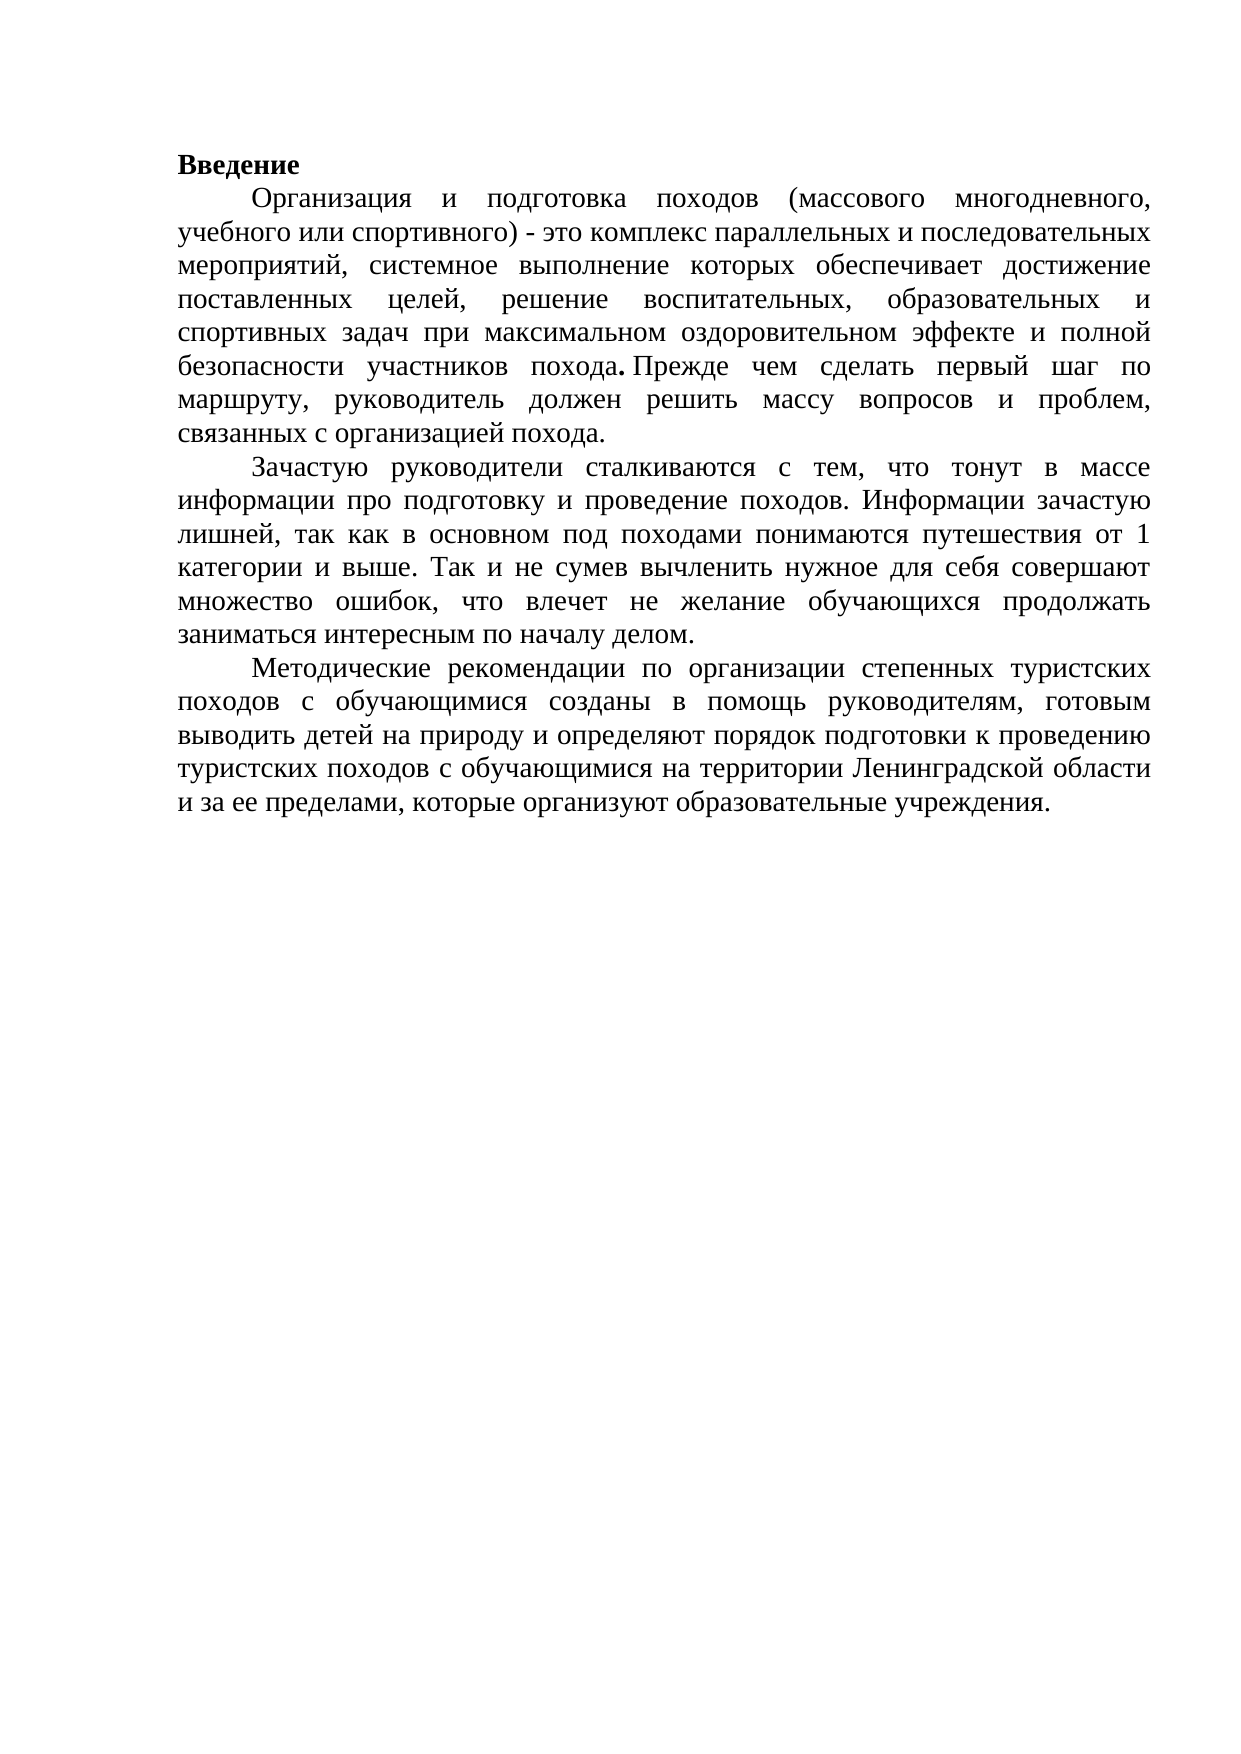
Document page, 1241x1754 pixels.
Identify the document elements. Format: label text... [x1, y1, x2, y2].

text Введение [177, 147, 1152, 180]
text Методические рекомендации по организации степенных туристских походов с обучающимися созданы в помощь руководителям, готовым выводить детей на природу и определяют порядок подготовки к проведению туристских походов с обучающимися на территории Ленинградской области и за ее пределами, которые организуют образовательные учреждения. [177, 650, 1152, 818]
text Зачастую руководители сталкиваются с тем, что тонут в массе информации про подготовку и проведение походов. Информации зачастую лишней, так как в основном под походами понимаются путешествия от 1 категории и выше. Так и не сумев вычленить нужное для себя совершают множество ошибок, что влечет не желание обучающихся продолжать заниматься интересным по началу делом. [177, 449, 1152, 650]
text Организация и подготовка походов (массового многодневного, учебного или спортивного) - это комплекс параллельных и последовательных мероприятий, системное выполнение которых обеспечивает достижение поставленных целей, решение воспитательных, образовательных и спортивных задач при максимальном оздоровительном эффекте и полной безопасности участников похода. Прежде чем сделать первый шаг по маршруту, руководитель должен решить массу вопросов и проблем, связанных с организацией похода. [177, 180, 1152, 449]
